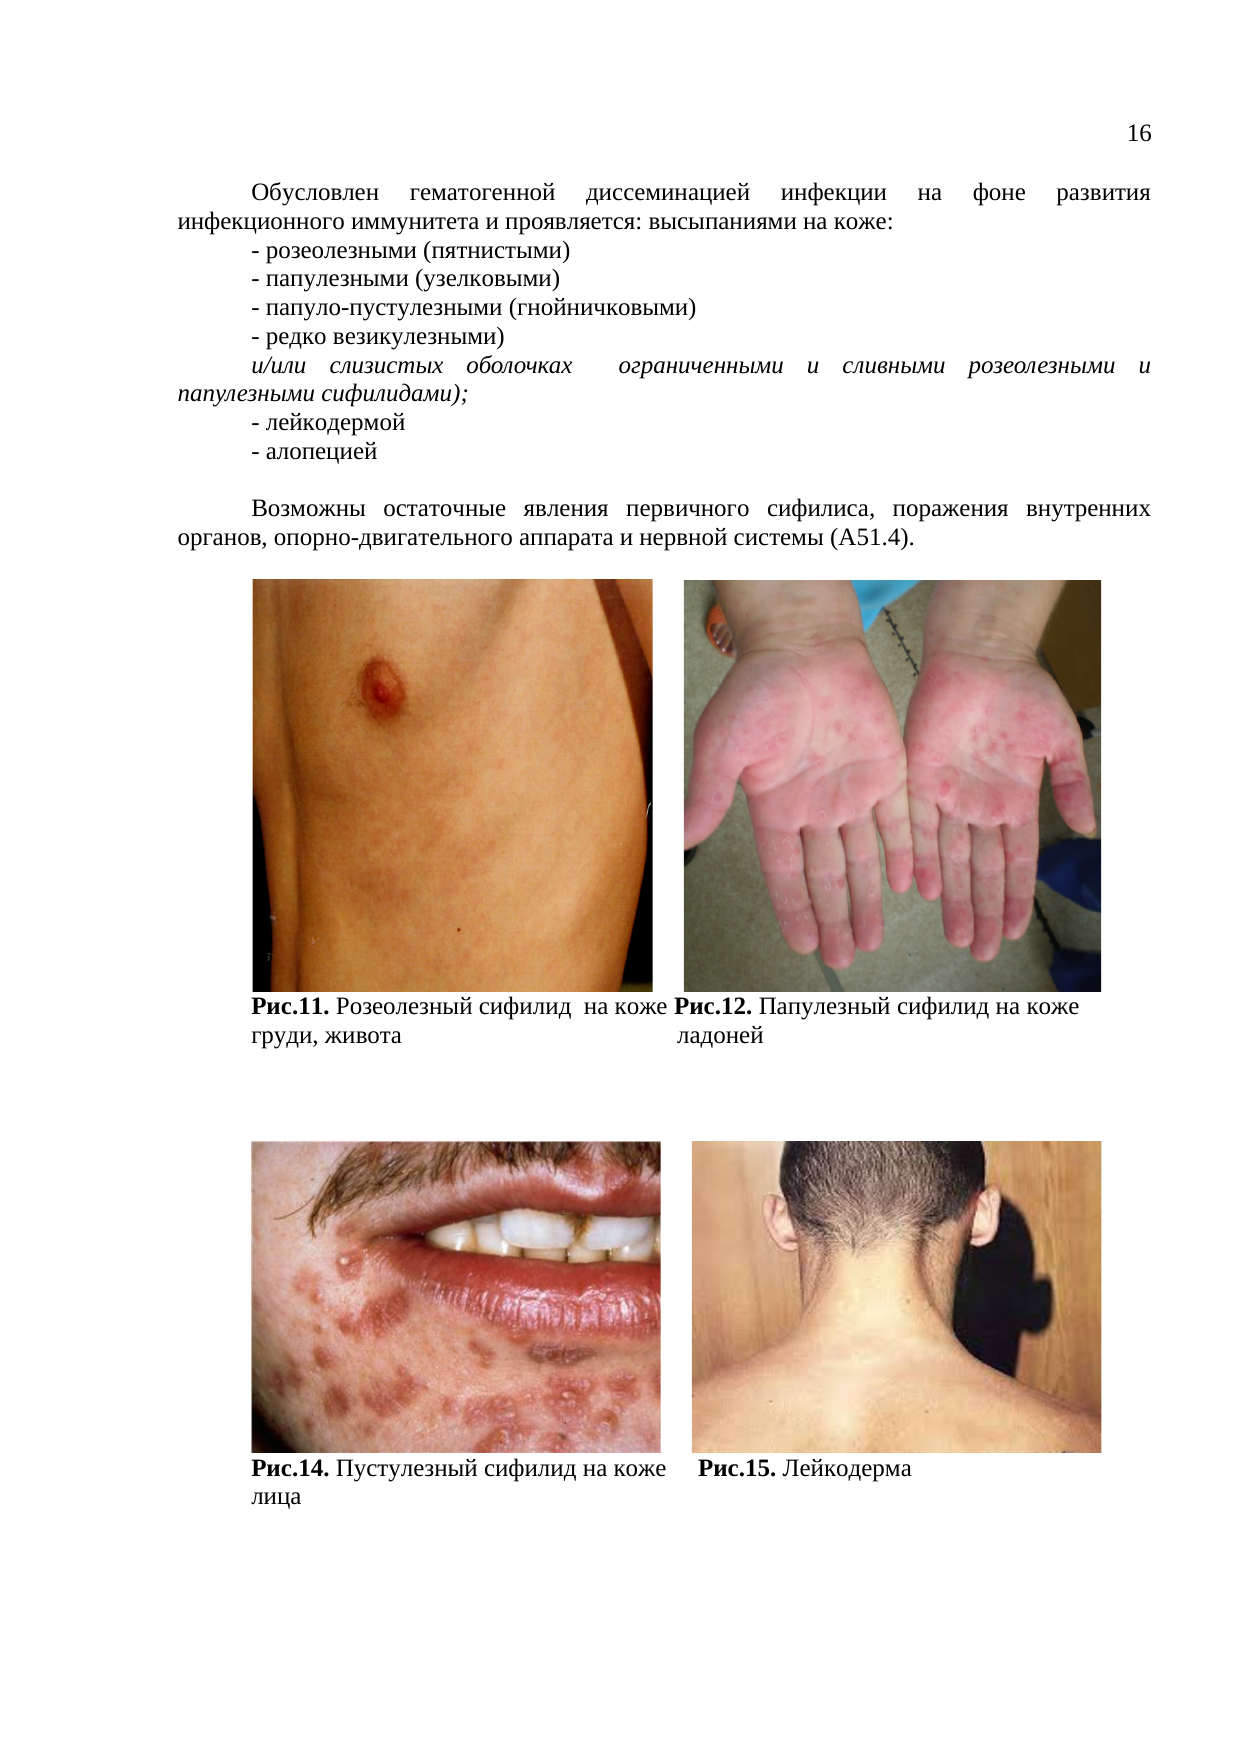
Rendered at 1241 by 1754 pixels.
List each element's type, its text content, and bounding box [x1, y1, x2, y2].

text - алопецией [177, 436, 1152, 465]
text - розеолезными (пятнистыми) [177, 235, 1152, 263]
text Рис.11. Розеолезный сифилид на коже Рис.12. Папулезный сифилид на коже [177, 991, 1152, 1020]
text груди, живота ладоней [177, 1020, 1152, 1049]
text Рис.14. Пустулезный сифилид на коже Рис.15. Лейкодерма [177, 1453, 1152, 1481]
text - лейкодермой [177, 407, 1152, 436]
text - папуло-пустулезными (гнойничковыми) [177, 292, 1152, 321]
text Возможны остаточные явления первичного сифилиса, поражения внутренних органов, опорно-двигательного аппарата и нервной системы (А51.4). [177, 493, 1152, 551]
picture [691, 1141, 1102, 1453]
picture [252, 579, 653, 992]
text лица [177, 1481, 1152, 1510]
text - редко везикулезными) [177, 321, 1152, 350]
text - папулезными (узелковыми) [177, 263, 1152, 292]
picture [251, 1141, 661, 1453]
picture [683, 580, 1102, 992]
text Обусловлен гематогенной диссеминацией инфекции на фоне развития инфекционного иммунитета и проявляется: высыпаниями на коже: [177, 177, 1152, 235]
list и/или слизистых оболочках ограниченными и сливными розеолезными и папулезными сифилидами); [177, 350, 1152, 407]
